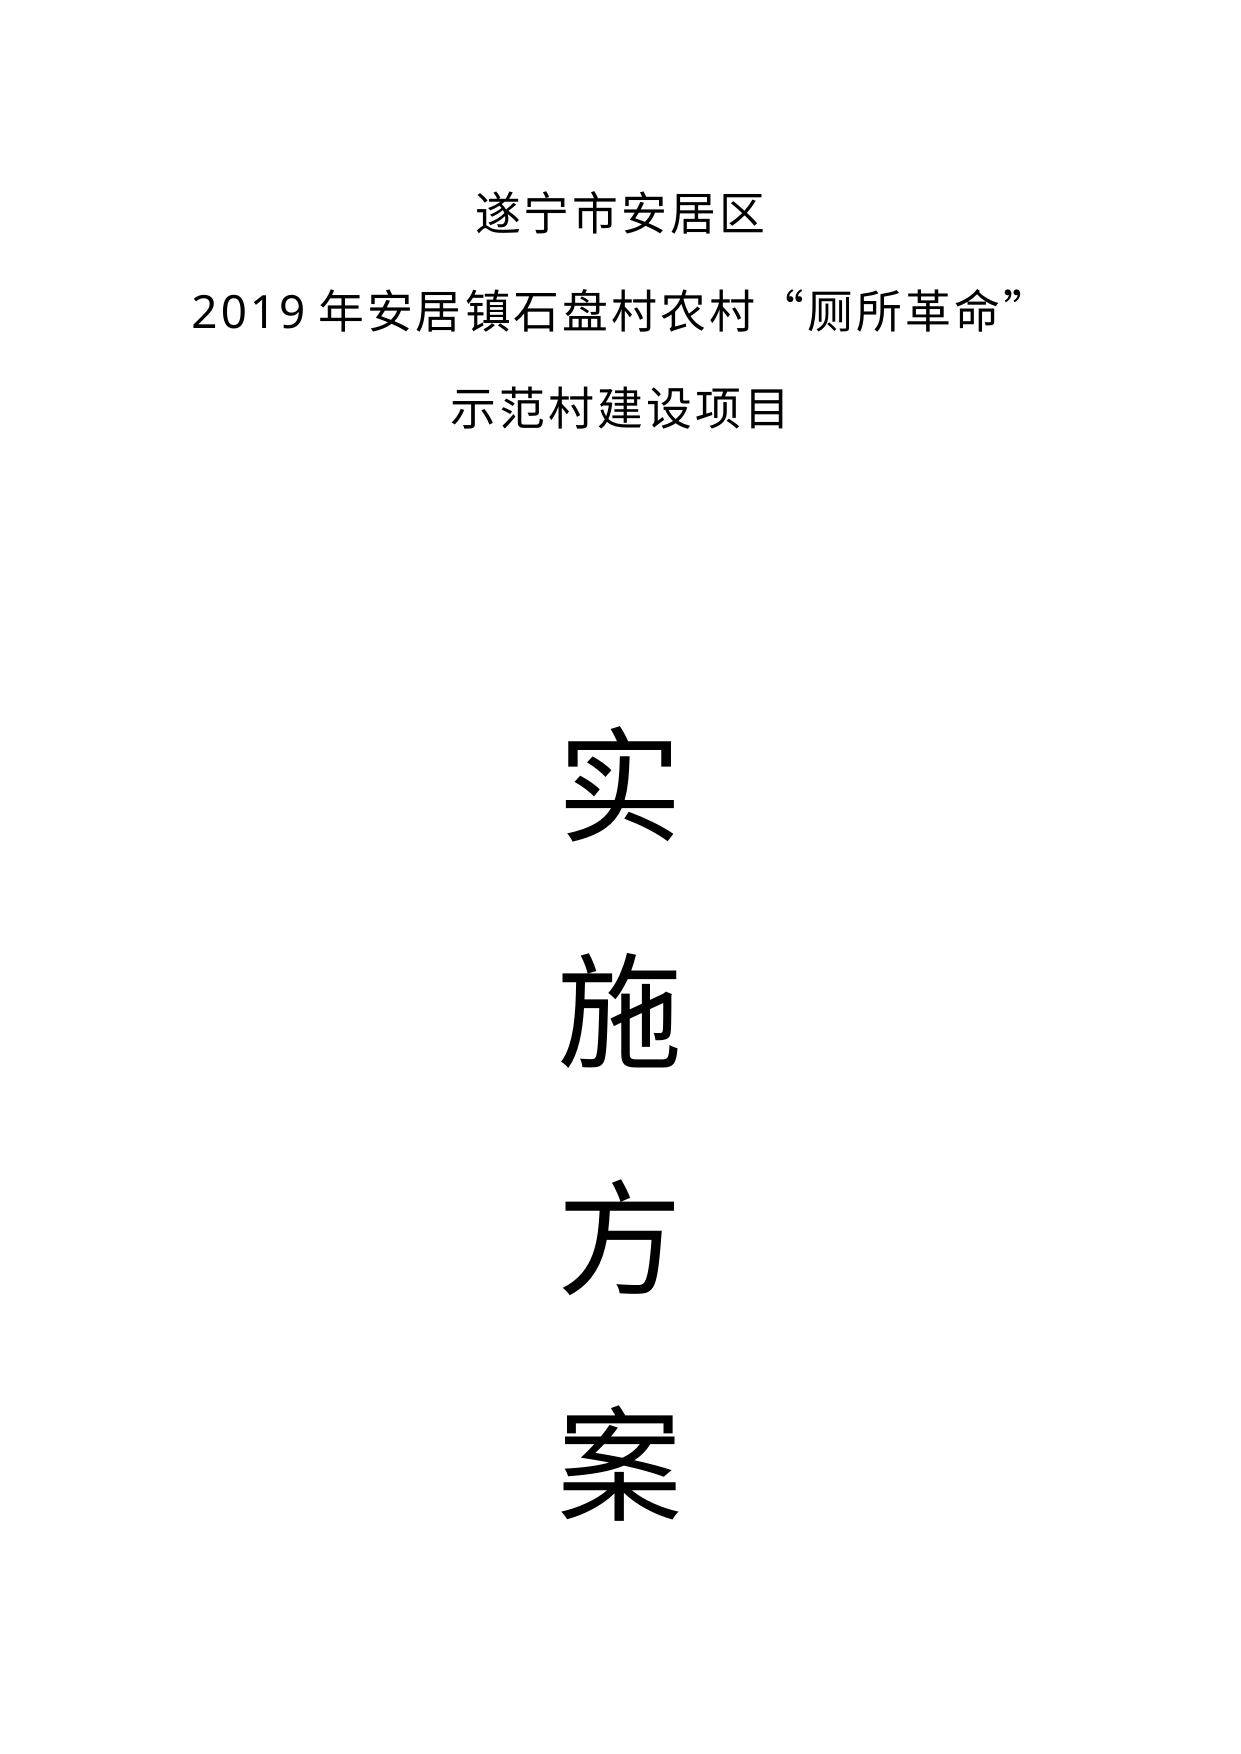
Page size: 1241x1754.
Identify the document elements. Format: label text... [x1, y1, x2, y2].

text 实 [187, 681, 1053, 876]
text 案 [187, 1359, 1053, 1554]
text 遂宁市安居区 [187, 162, 1053, 259]
text 2019年安居镇石盘村农村“厕所革命”示范村建设项目 [187, 259, 1053, 454]
text 方 [187, 1133, 1053, 1328]
text 施 [187, 907, 1053, 1102]
